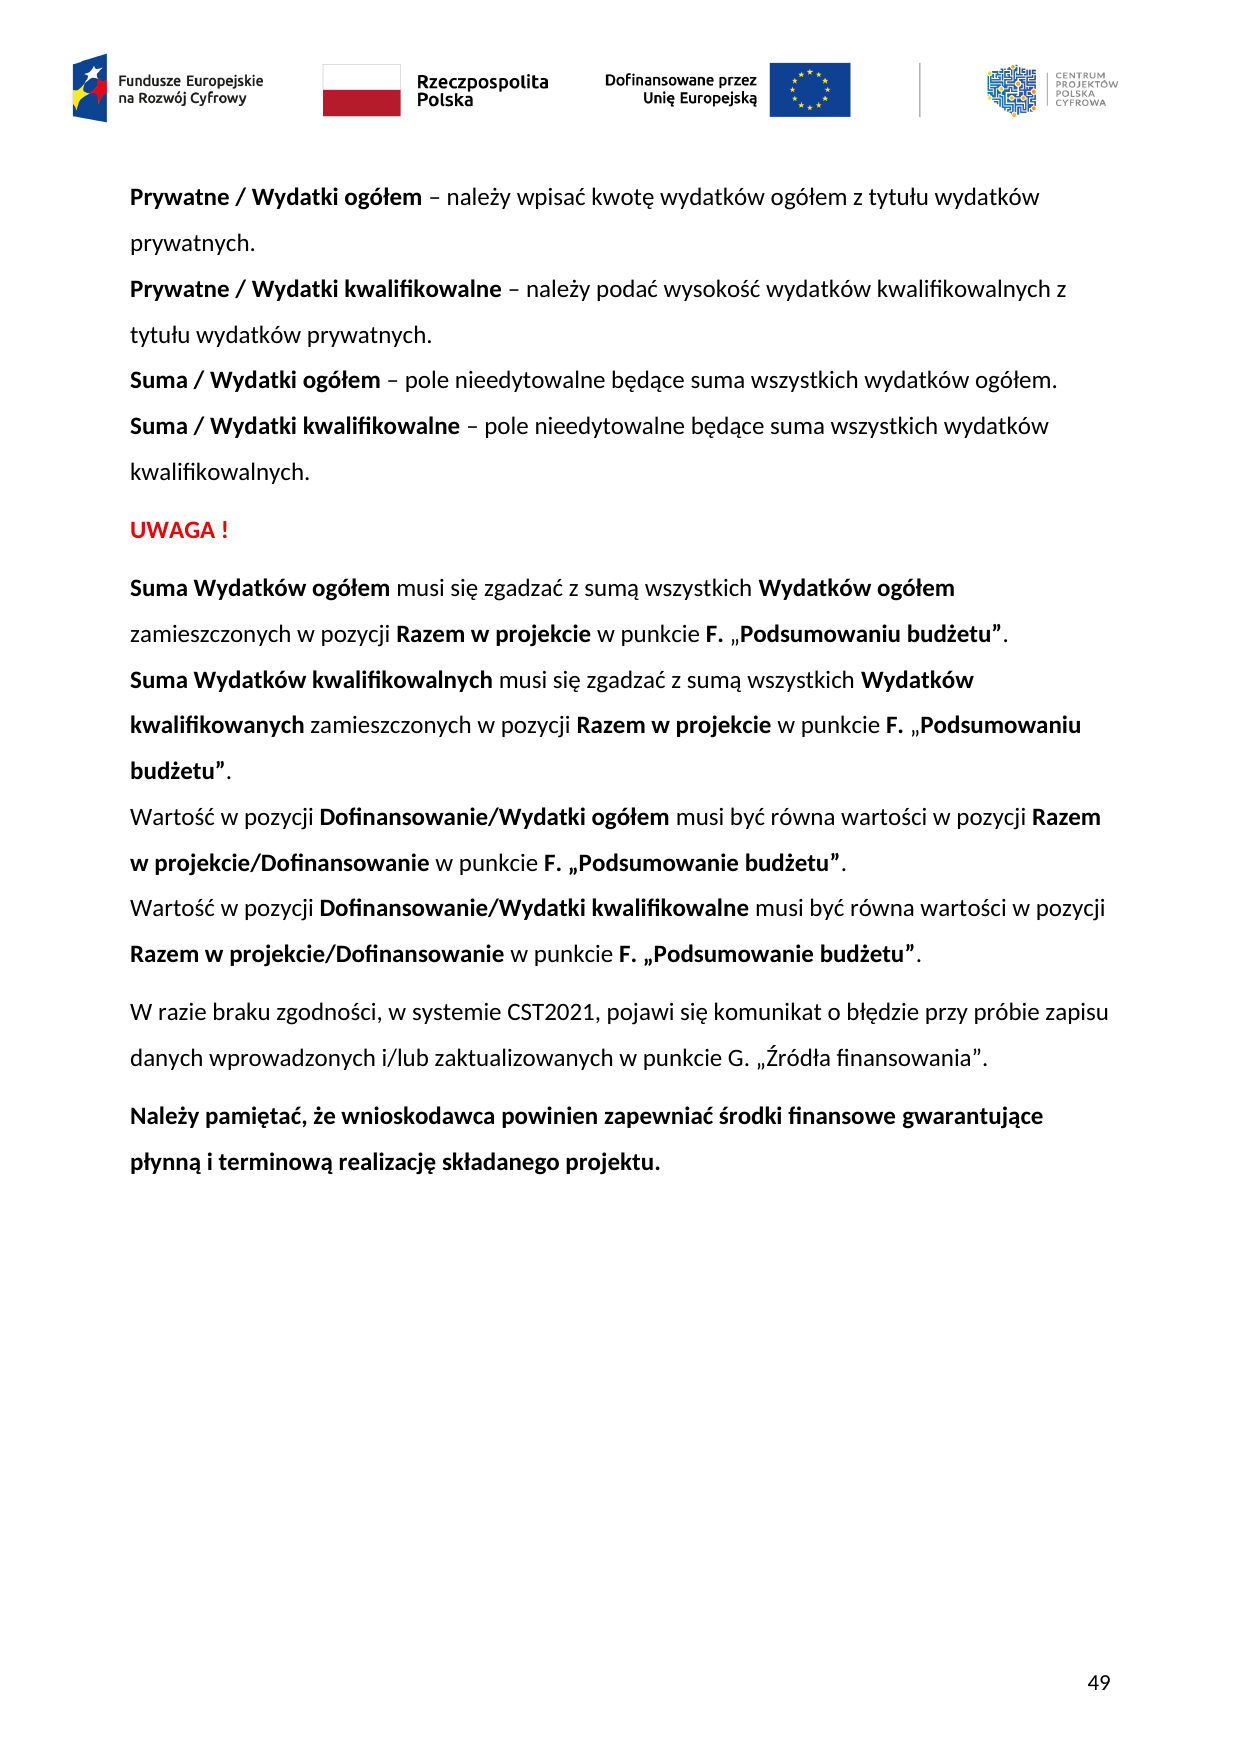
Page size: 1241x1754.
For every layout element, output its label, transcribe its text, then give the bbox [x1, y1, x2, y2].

text Suma Wydatków kwalifikowalnych musi się zgadzać z sumą wszystkich Wydatków kwalifikowanych zamieszczonych w pozycji Razem w projekcie w punkcie F. „Podsumowaniu budżetu”. [130, 664, 1110, 786]
text Prywatne / Wydatki kwalifikowalne – należy podać wysokość wydatków kwalifikowalnych z tytułu wydatków prywatnych. [130, 273, 1110, 349]
text W razie braku zgodności, w systemie CST2021, pojawi się komunikat o błędzie przy próbie zapisu danych wprowadzonych i/lub zaktualizowanych w punkcie G. „Źródła finansowania”. [130, 996, 1110, 1073]
text Prywatne / Wydatki ogółem – należy wpisać kwotę wydatków ogółem z tytułu wydatków prywatnych. [130, 140, 1110, 258]
text Wartość w pozycji Dofinansowanie/Wydatki ogółem musi być równa wartości w pozycji Razem w projekcie/Dofinansowanie w punkcie F. „Podsumowanie budżetu”. [130, 801, 1110, 877]
text Suma / Wydatki kwalifikowalne – pole nieedytowalne będące suma wszystkich wydatków kwalifikowalnych. [130, 410, 1110, 486]
picture [50, 30, 1146, 140]
text Suma Wydatków ogółem musi się zgadzać z sumą wszystkich Wydatków ogółem zamieszczonych w pozycji Razem w projekcie w punkcie F. „Podsumowaniu budżetu”. [130, 572, 1110, 649]
text Wartość w pozycji Dofinansowanie/Wydatki kwalifikowalne musi być równa wartości w pozycji Razem w projekcie/Dofinansowanie w punkcie F. „Podsumowanie budżetu”. [130, 892, 1110, 969]
text UWAGA ! [130, 514, 1110, 545]
text Suma / Wydatki ogółem – pole nieedytowalne będące suma wszystkich wydatków ogółem. [130, 364, 1110, 395]
text Należy pamiętać, że wnioskodawca powinien zapewniać środki finansowe gwarantujące płynną i terminową realizację składanego projektu. [130, 1100, 1110, 1177]
